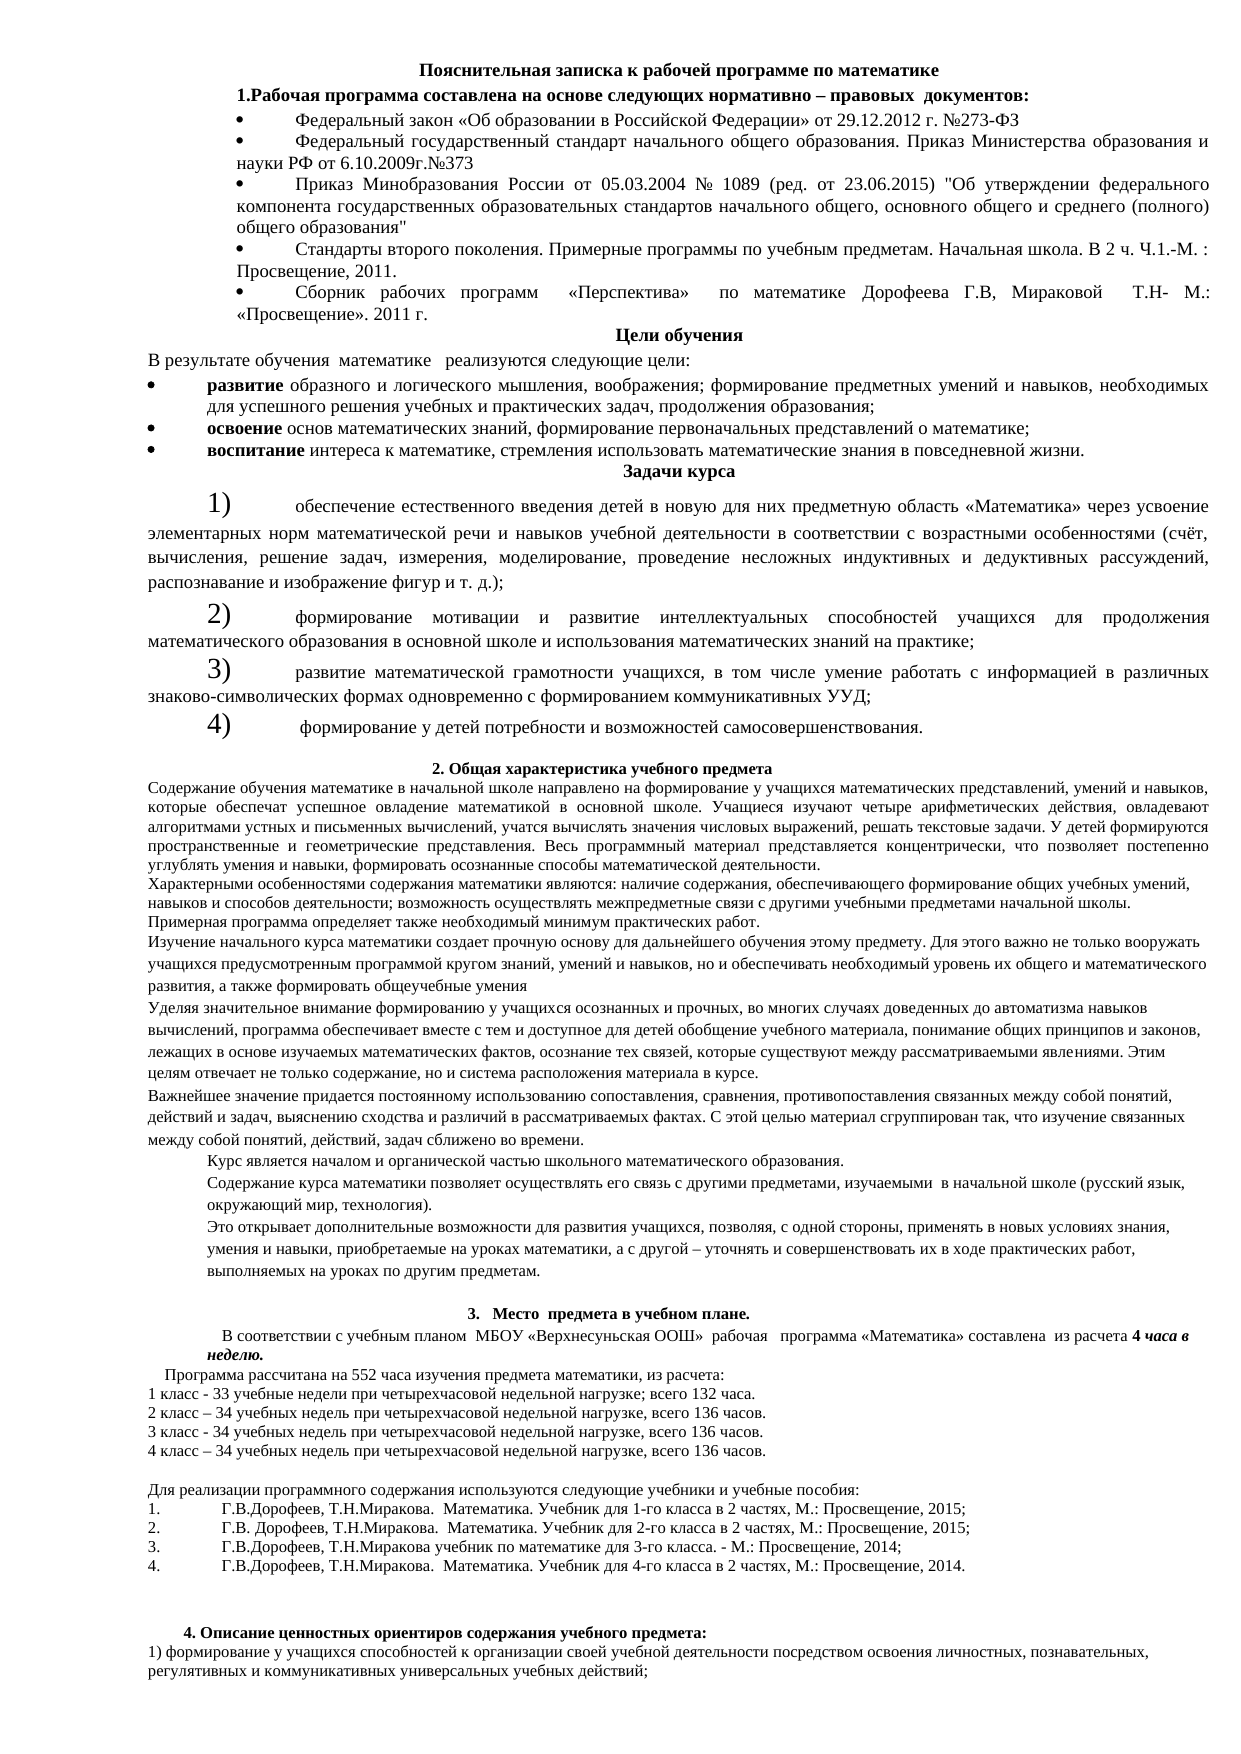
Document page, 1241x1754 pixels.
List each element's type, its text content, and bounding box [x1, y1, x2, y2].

list обеспечение естественного введения детей в новую для них предметную область «Математика» через усвоение элементарных норм математической речи и навыков учебной деятельности в соответствии с возрастными особенностями (счёт, вычисления, решение задач, измерения, моделирование, проведение несложных индуктивных и дедуктивных рассуждений, распознавание и изображение фигур и т. д.); [148, 485, 1211, 593]
list Г.В.Дорофеев, Т.Н.Миракова. Математика. Учебник для 4-го класса в 2 частях, М.: Просвещение, 2014. [148, 1556, 1211, 1575]
text Задачи курса [148, 460, 1211, 482]
list освоение основ математических знаний, формирование первоначальных представлений о математике; [148, 417, 1211, 438]
list 3. Место предмета в учебном плане. [296, 1304, 1211, 1323]
list Приказ Минобразования России от 05.03.2004 № 1089 (ред. от 23.06.2015) "Об утверждении федерального компонента государственных образовательных стандартов начального общего, основного общего и среднего (полного) общего образования" [236, 173, 1211, 238]
text Изучение начального курса математики создает прочную основу для дальнейшего обучения этому предмету. Для этого важно не только вооружать учащихся предусмотренным программой кругом знаний, умений и навыков, но и обеспечивать необходимый уровень их общего и математического развития, а также формировать общеучебные умения [148, 931, 1211, 994]
text 2. Общая характеристика учебного предмета [373, 759, 1211, 778]
text Важнейшее значение придается постоянному использованию сопоставления, сравнения, противопоставления связанных между собой понятий, действий и задач, выяснению сходства и различий в рассматриваемых фактах. С этой целью материал сгруппирован так, что изучение связанных между собой понятий, действий, задач сближено во времени. [148, 1085, 1211, 1148]
text Для реализации программного содержания используются следующие учебники и учебные пособия: [148, 1479, 1211, 1498]
text 1 класс - 33 учебные недели при четырехчасовой недельной нагрузке; всего 132 часа. [148, 1383, 1211, 1403]
text Уделяя значительное внимание формированию у учащихся осознанных и прочных, во многих случаях доведенных до автоматизма навыков вычислений, программа обеспечивает вместе с тем и доступное для детей обобщение учебного материала, понимание общих принципов и законов, лежащих в основе изучаемых математических фактов, осознание тех связей, которые существуют между рассматриваемыми явлениями. Этим целям отвечает не только содержание, но и система расположения материала в курсе. [148, 997, 1211, 1082]
list развитие математической грамотности учащихся, в том числе умение работать с информацией в различных знаково-символических формах одновременно с формированием коммуникативных УУД; [148, 651, 1211, 706]
text 2 класс – 34 учебных недель при четырехчасовой недельной нагрузке, всего 136 часов. [148, 1403, 1211, 1422]
text 1.Рабочая программа составлена на основе следующих нормативно – правовых документов: [236, 84, 1211, 105]
text 3 класс - 34 учебных недель при четырехчасовой недельной нагрузке, всего 136 часов. [148, 1422, 1211, 1441]
text Программа рассчитана на 552 часа изучения предмета математики, из расчета: [148, 1364, 1211, 1383]
list Стандарты второго поколения. Примерные программы по учебным предметам. Начальная школа. В 2 ч. Ч.1.-М. : Просвещение, 2011. [236, 238, 1211, 281]
list Г.В.Дорофеев, Т.Н.Миракова учебник по математике для 3-го класса. - М.: Просвещение, 2014; [148, 1537, 1211, 1556]
list Федеральный государственный стандарт начального общего образования. Приказ Министерства образования и науки РФ от 6.10.2009г.№373 [236, 130, 1211, 173]
list развитие образного и логического мышления, воображения; формирование предметных умений и навыков, необходимых для успешного решения учебных и практических задач, продолжения образования; [148, 374, 1211, 417]
text Пояснительная записка к рабочей программе по математике [148, 59, 1211, 81]
list формирование мотивации и развитие интеллектуальных способностей учащихся для продолжения математического образования в основной школе и использования математических знаний на практике; [148, 596, 1211, 651]
list формирование у детей потребности и возможностей самосовершенствования. [148, 706, 1211, 740]
text Цели обучения [148, 324, 1211, 346]
text Характерными особенностями содержания математики являются: наличие содержания, обеспечивающего формирование общих учебных умений, навыков и способов деятельности; возможность осуществлять межпредметные связи с другими учебными предметами начальной школы. Примерная программа определяет также необходимый минимум практических работ. [148, 874, 1211, 931]
text Содержание обучения математике в начальной школе направлено на формирование у учащихся математических представлений, умений и навыков, которые обеспечат успешное овладение математикой в основной школе. Учащиеся изучают четыре арифметических действия, овладевают алгоритмами устных и письменных вычислений, учатся вычислять значения числовых выражений, решать текстовые задачи. У детей формируются пространственные и геометрические представления. Весь программный материал представляется концентрически, что позволяет постепенно углублять умения и навыки, формировать осознанные способы математической деятельности. [148, 778, 1211, 874]
text В соответствии с учебным планом МБОУ «Верхнесуньская ООШ» рабочая программа «Математика» составлена из расчета 4 часа в неделю. [207, 1326, 1211, 1364]
list воспитание интереса к математике, стремления использовать математические знания в повседневной жизни. [148, 438, 1211, 460]
list Г.В.Дорофеев, Т.Н.Миракова. Математика. Учебник для 1-го класса в 2 частях, М.: Просвещение, 2015; [148, 1498, 1211, 1518]
text 4. Описание ценностных ориентиров содержания учебного предмета: [148, 1622, 1181, 1642]
list Федеральный закон «Об образовании в Российской Федерации» от 29.12.2012 г. №273-ФЗ [236, 109, 1211, 130]
text Курс является началом и органической частью школьного математического образования. [207, 1151, 1211, 1170]
text Это открывает дополнительные возможности для развития учащихся, позволяя, с одной стороны, применять в новых условиях знания, умения и навыки, приобретаемые на уроках математики, а с другой – уточнять и совершенствовать их в ходе практических работ, выполняемых на уроках по другим предметам. [207, 1217, 1211, 1280]
list Сборник рабочих программ «Перспектива» по математике Дорофеева Г.В, Мираковой Т.Н- М.: «Просвещение». 2011 г. [236, 281, 1211, 324]
list Г.В. Дорофеев, Т.Н.Миракова. Математика. Учебник для 2-го класса в 2 частях, М.: Просвещение, 2015; [148, 1518, 1211, 1537]
text 1) формирование у учащихся способностей к организации своей учебной деятельности посредством освоения личностных, познавательных, регулятивных и коммуникативных универсальных учебных действий; [148, 1642, 1211, 1680]
text 4 класс – 34 учебных недель при четырехчасовой недельной нагрузке, всего 136 часов. [148, 1441, 1211, 1460]
text В результате обучения математике реализуются следующие цели: [148, 349, 1211, 371]
text Содержание курса математики позволяет осуществлять его связь с другими предметами, изучаемыми в начальной школе (русский язык, окружающий мир, технология). [207, 1173, 1211, 1214]
